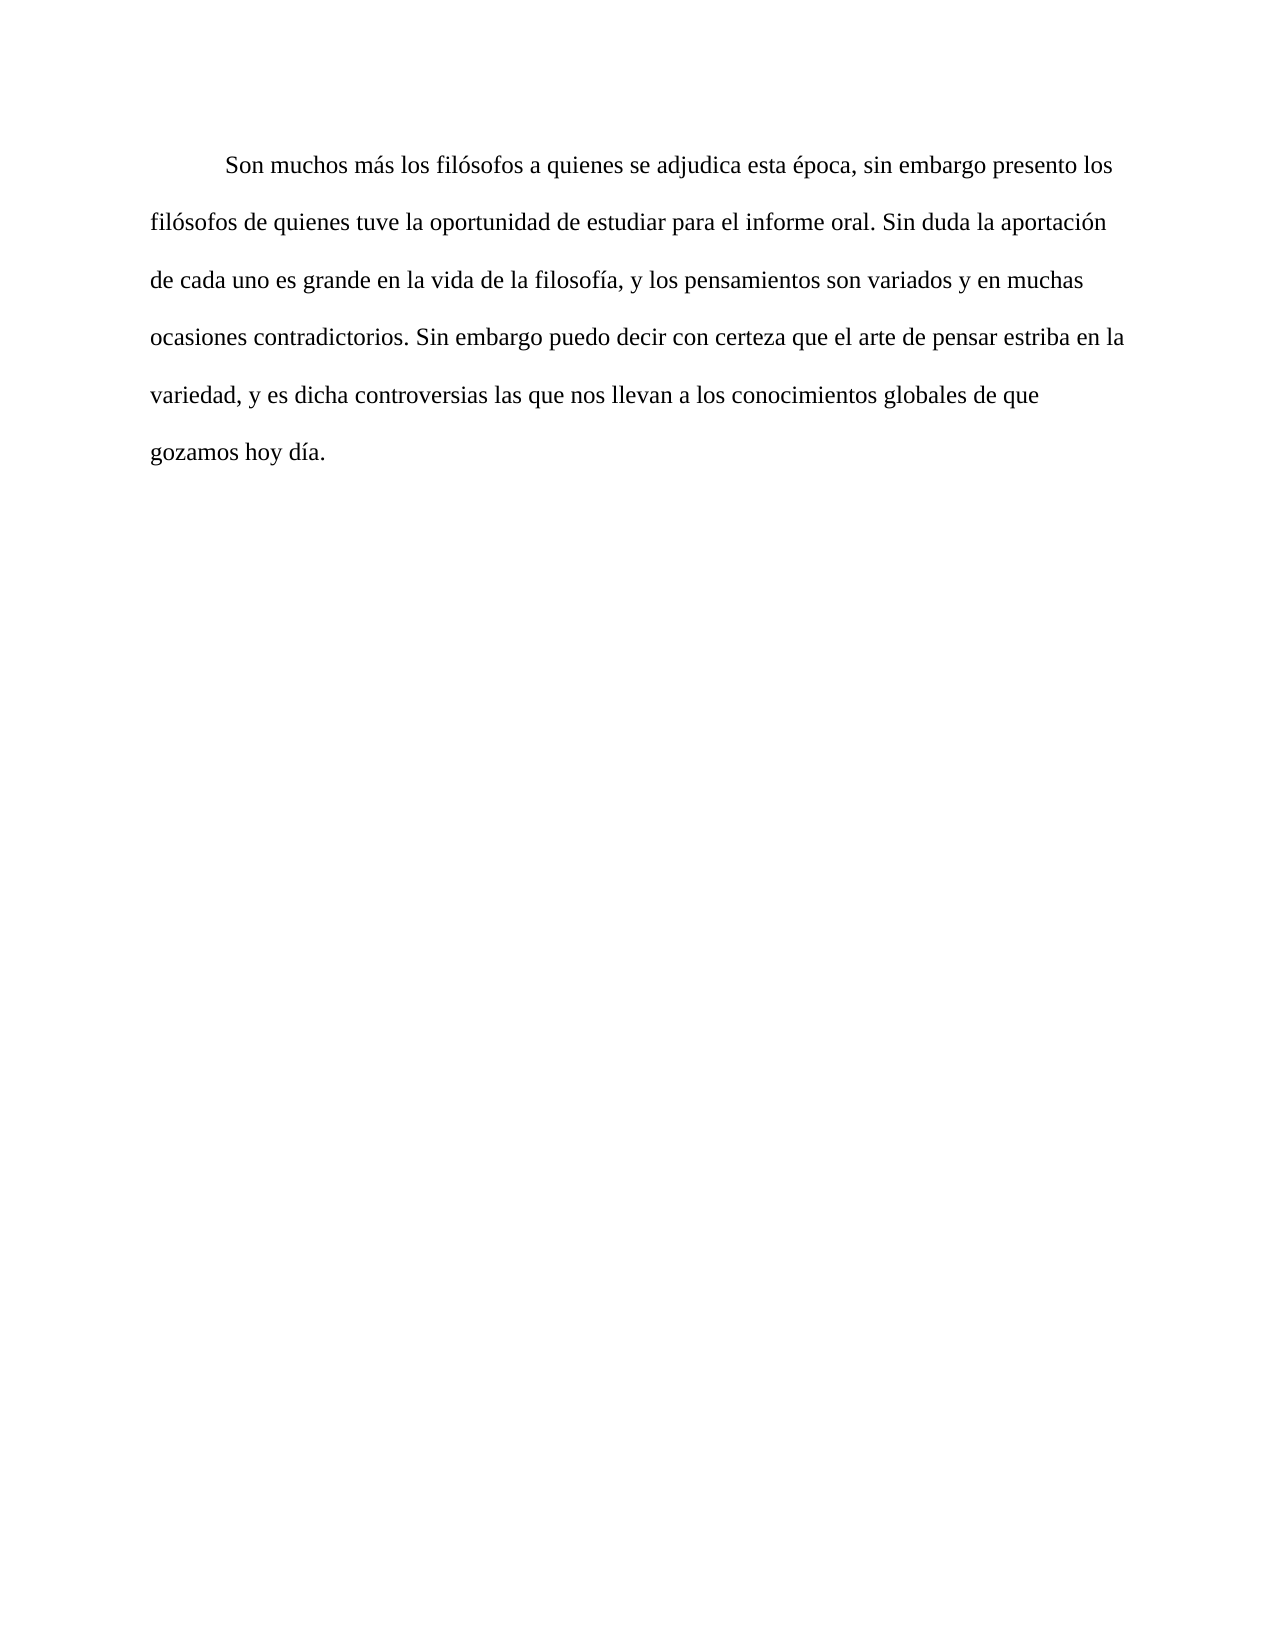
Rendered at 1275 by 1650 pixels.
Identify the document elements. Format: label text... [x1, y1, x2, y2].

text Son muchos más los filósofos a quienes se adjudica esta época, sin embargo presento los filósofos de quienes tuve la oportunidad de estudiar para el informe oral. Sin duda la aportación de cada uno es grande en la vida de la filosofía, y los pensamientos son variados y en muchas ocasiones contradictorios. Sin embargo puedo decir con certeza que el arte de pensar estriba en la variedad, y es dicha controversias las que nos llevan a los conocimientos globales de que gozamos hoy día. [150, 150, 1125, 466]
